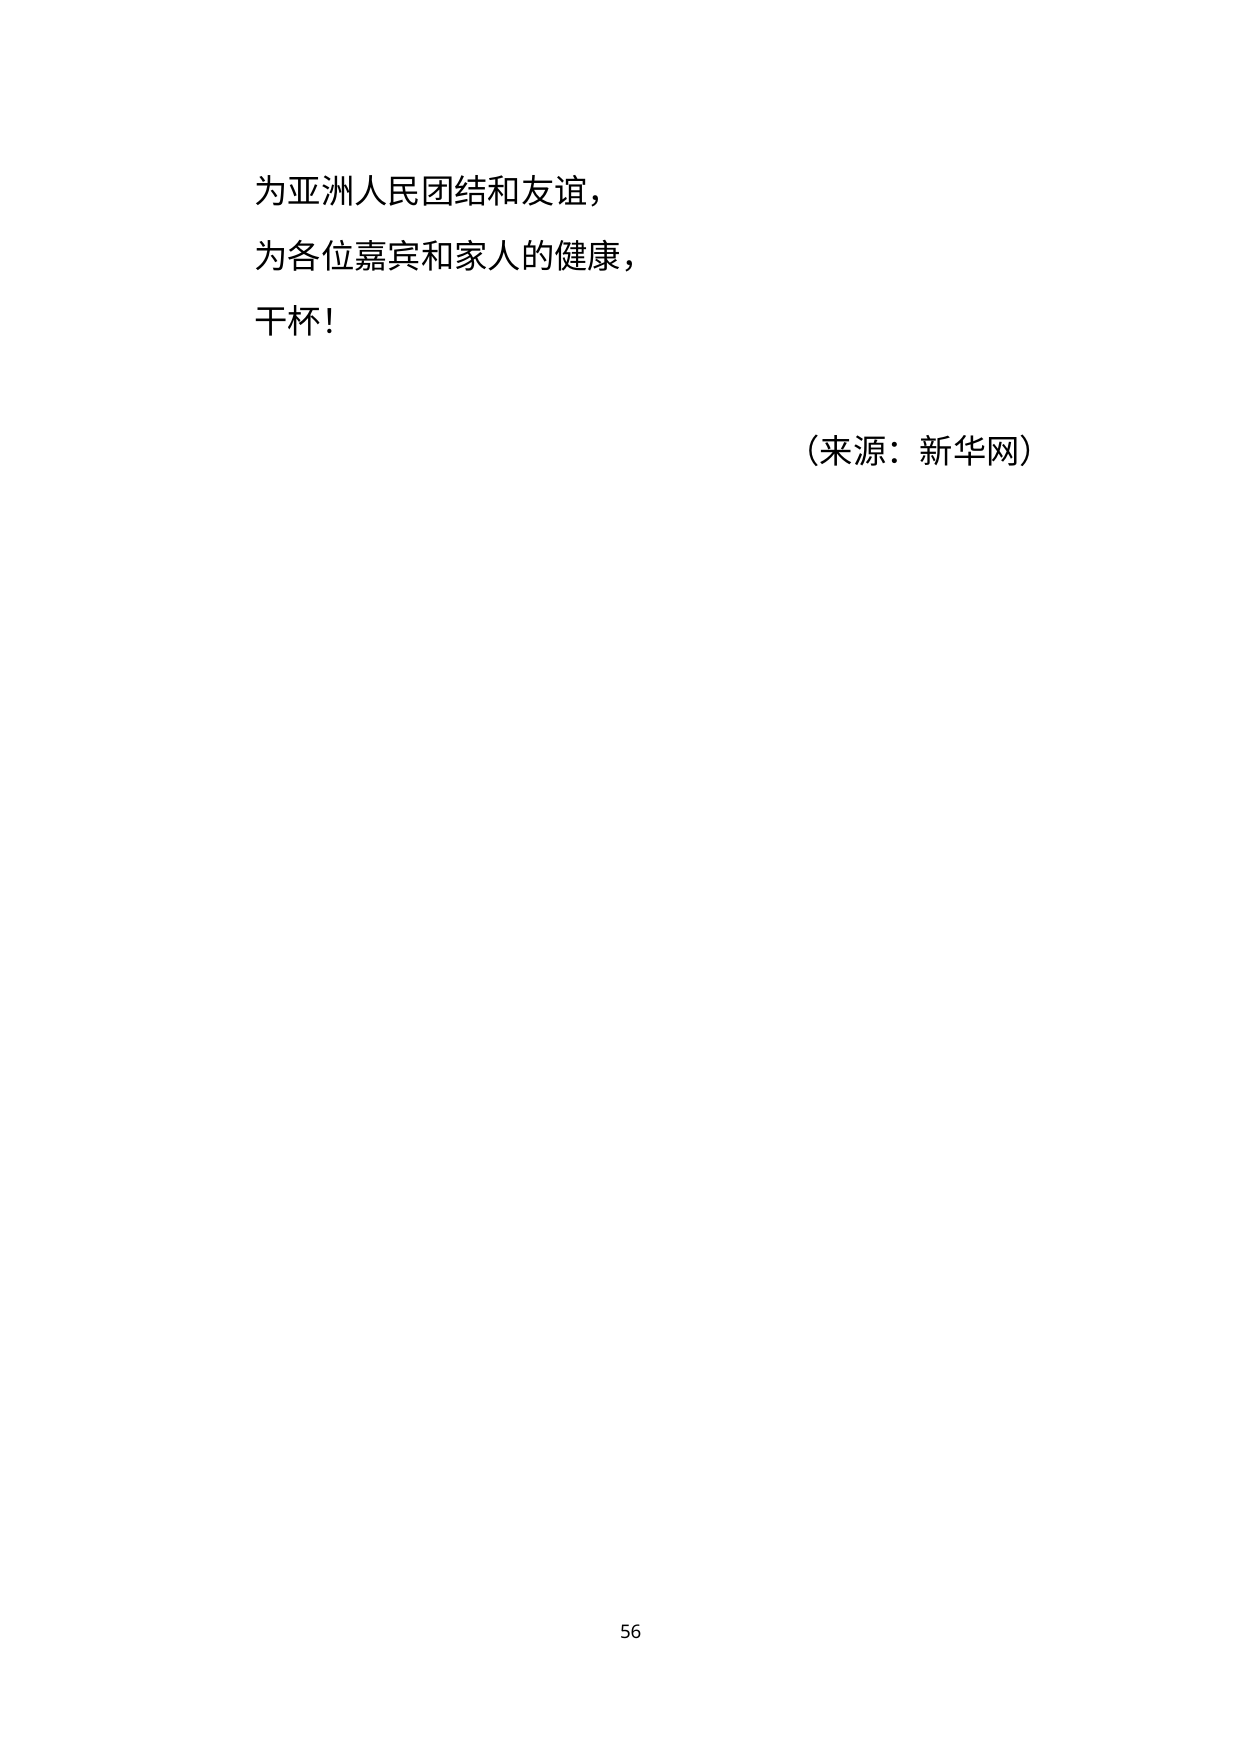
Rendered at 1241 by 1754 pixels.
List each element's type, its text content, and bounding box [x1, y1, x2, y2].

text 干杯！ [187, 286, 1053, 351]
text 为亚洲人民团结和友谊， [187, 156, 1053, 221]
text （来源：新华网） [187, 416, 1053, 481]
text 为各位嘉宾和家人的健康， [187, 221, 1053, 286]
